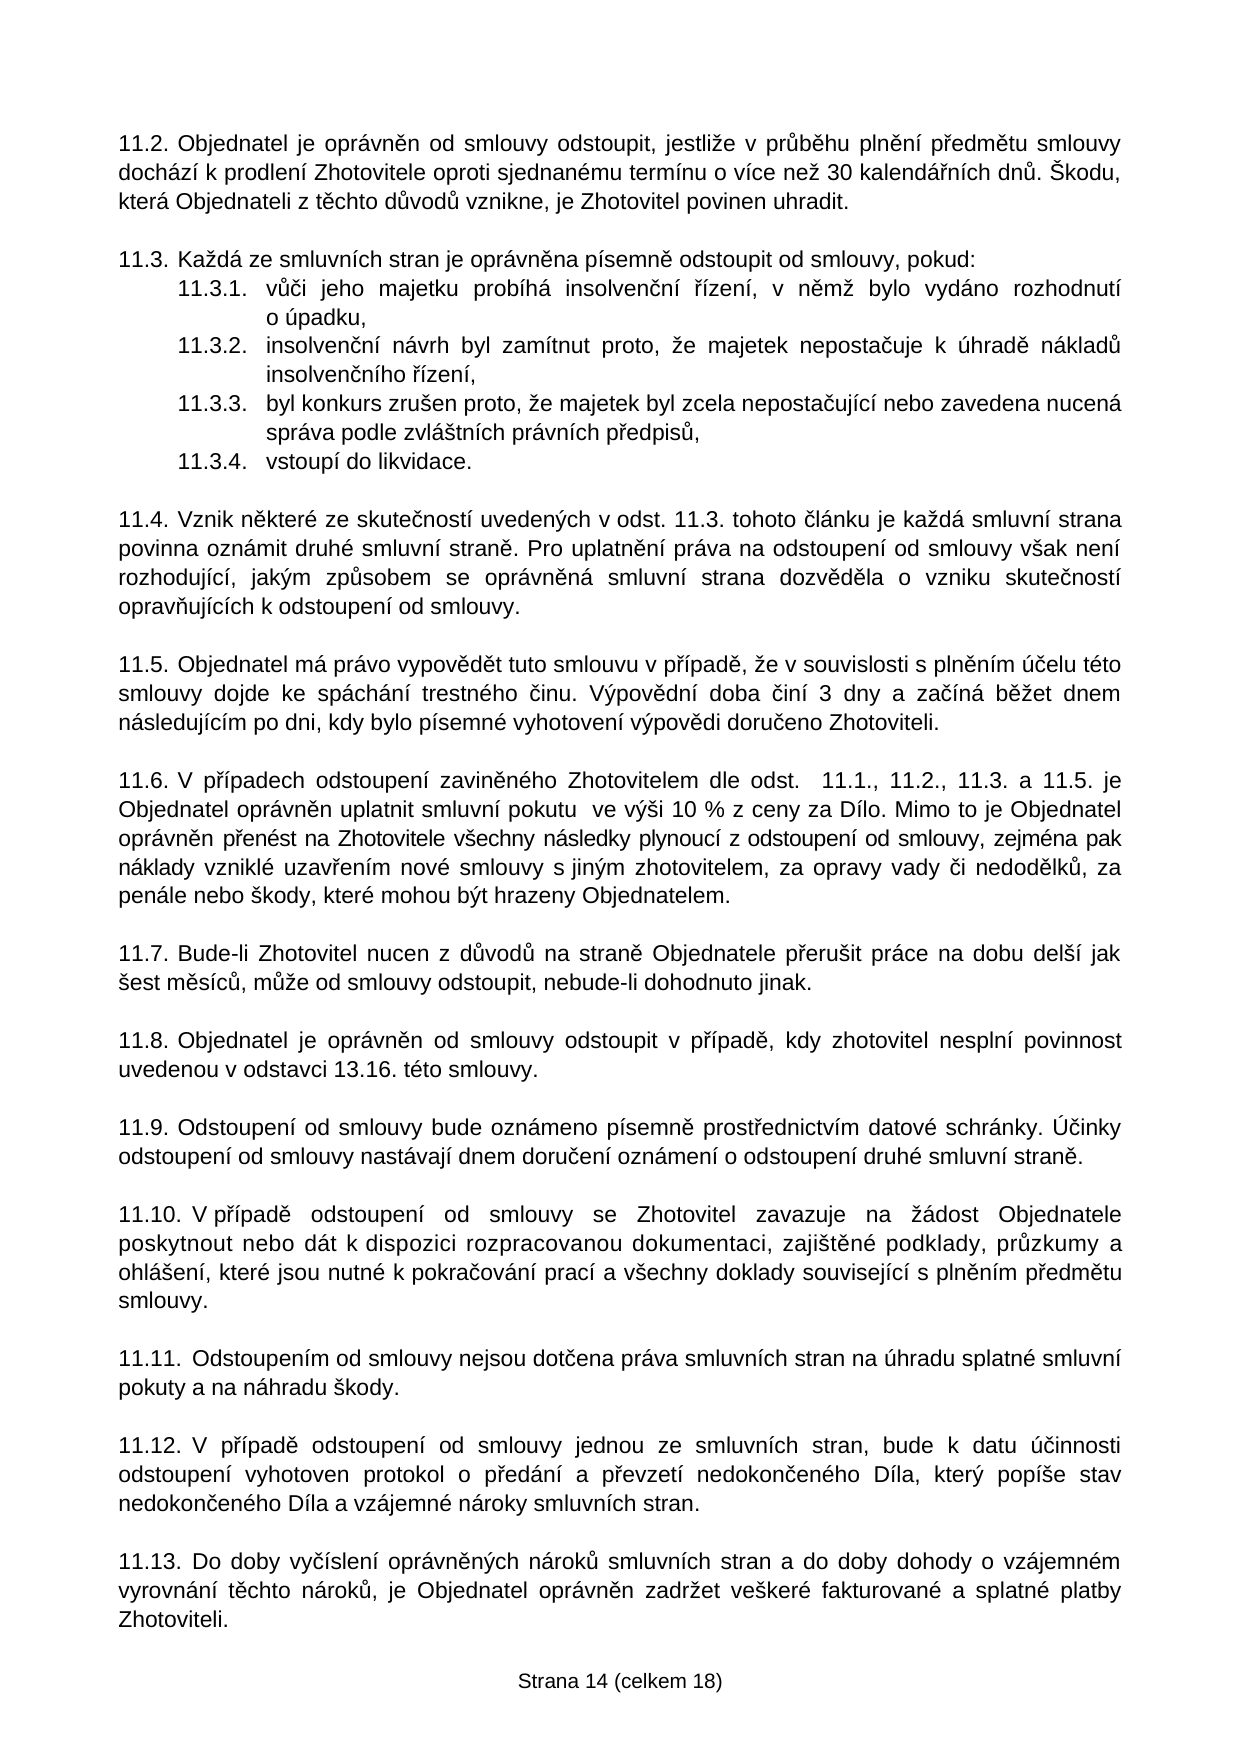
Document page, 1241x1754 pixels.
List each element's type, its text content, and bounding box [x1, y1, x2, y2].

list insolvenční návrh byl zamítnut proto, že majetek nepostačuje k úhradě nákladů insolvenčního řízení, [177, 332, 1122, 388]
list V případech odstoupení zaviněného Zhotovitelem dle odst. 11.1., 11.2., 11.3. a 11.5. je Objednatel oprávněn uplatnit smluvní pokutu ve výši 10 % z ceny za Dílo. Mimo to je Objednatel oprávněn přenést na Zhotovitele všechny následky plynoucí z odstoupení od smlouvy, zejména pak náklady vzniklé uzavřením nové smlouvy s jiným zhotovitelem, za opravy vady či nedodělků, za penále nebo škody, které mohou být hrazeny Objednatelem. [118, 767, 1122, 909]
list Objednatel je oprávněn od smlouvy odstoupit, jestliže v průběhu plnění předmětu smlouvy dochází k prodlení Zhotovitele oproti sjednanému termínu o více než 30 kalendářních dnů. Škodu, která Objednateli z těchto důvodů vznikne, je Zhotovitel povinen uhradit. [118, 130, 1122, 214]
list Odstoupení od smlouvy bude oznámeno písemně prostřednictvím datové schránky. Účinky odstoupení od smlouvy nastávají dnem doručení oznámení o odstoupení druhé smluvní straně. [118, 1114, 1122, 1169]
list Každá ze smluvních stran je oprávněna písemně odstoupit od smlouvy, pokud: [118, 246, 1122, 272]
list byl konkurs zrušen proto, že majetek byl zcela nepostačující nebo zavedena nucená správa podle zvláštních právních předpisů, [177, 390, 1122, 446]
list Odstoupením od smlouvy nejsou dotčena práva smluvních stran na úhradu splatné smluvní pokuty a na náhradu škody. [118, 1345, 1122, 1400]
list Objednatel je oprávněn od smlouvy odstoupit v případě, kdy zhotovitel nesplní povinnost uvedenou v odstavci 13.16. této smlouvy. [118, 1027, 1122, 1082]
list Vznik některé ze skutečností uvedených v odst. 11.3. tohoto článku je každá smluvní strana povinna oznámit druhé smluvní straně. Pro uplatnění práva na odstoupení od smlouvy však není rozhodující, jakým způsobem se oprávněná smluvní strana dozvěděla o vzniku skutečností opravňujících k odstoupení od smlouvy. [118, 506, 1122, 619]
list vůči jeho majetku probíhá insolvenční řízení, v němž bylo vydáno rozhodnutí o úpadku, [177, 274, 1122, 330]
list Do doby vyčíslení oprávněných nároků smluvních stran a do doby dohody o vzájemném vyrovnání těchto nároků, je Objednatel oprávněn zadržet veškeré fakturované a splatné platby Zhotoviteli. [118, 1548, 1122, 1632]
list V případě odstoupení od smlouvy se Zhotovitel zavazuje na žádost Objednatele poskytnout nebo dát k dispozici rozpracovanou dokumentaci, zajištěné podklady, průzkumy a ohlášení, které jsou nutné k pokračování prací a všechny doklady související s plněním předmětu smlouvy. [118, 1201, 1122, 1314]
list Bude-li Zhotovitel nucen z důvodů na straně Objednatele přerušit práce na dobu delší jak šest měsíců, může od smlouvy odstoupit, nebude-li dohodnuto jinak. [118, 940, 1122, 996]
list Objednatel má právo vypovědět tuto smlouvu v případě, že v souvislosti s plněním účelu této smlouvy dojde ke spáchání trestného činu. Výpovědní doba činí 3 dny a začíná běžet dnem následujícím po dni, kdy bylo písemné vyhotovení výpovědi doručeno Zhotoviteli. [118, 651, 1122, 735]
list vstoupí do likvidace. [177, 448, 1122, 474]
list V případě odstoupení od smlouvy jednou ze smluvních stran, bude k datu účinnosti odstoupení vyhotoven protokol o předání a převzetí nedokončeného Díla, který popíše stav nedokončeného Díla a vzájemné nároky smluvních stran. [118, 1432, 1122, 1516]
